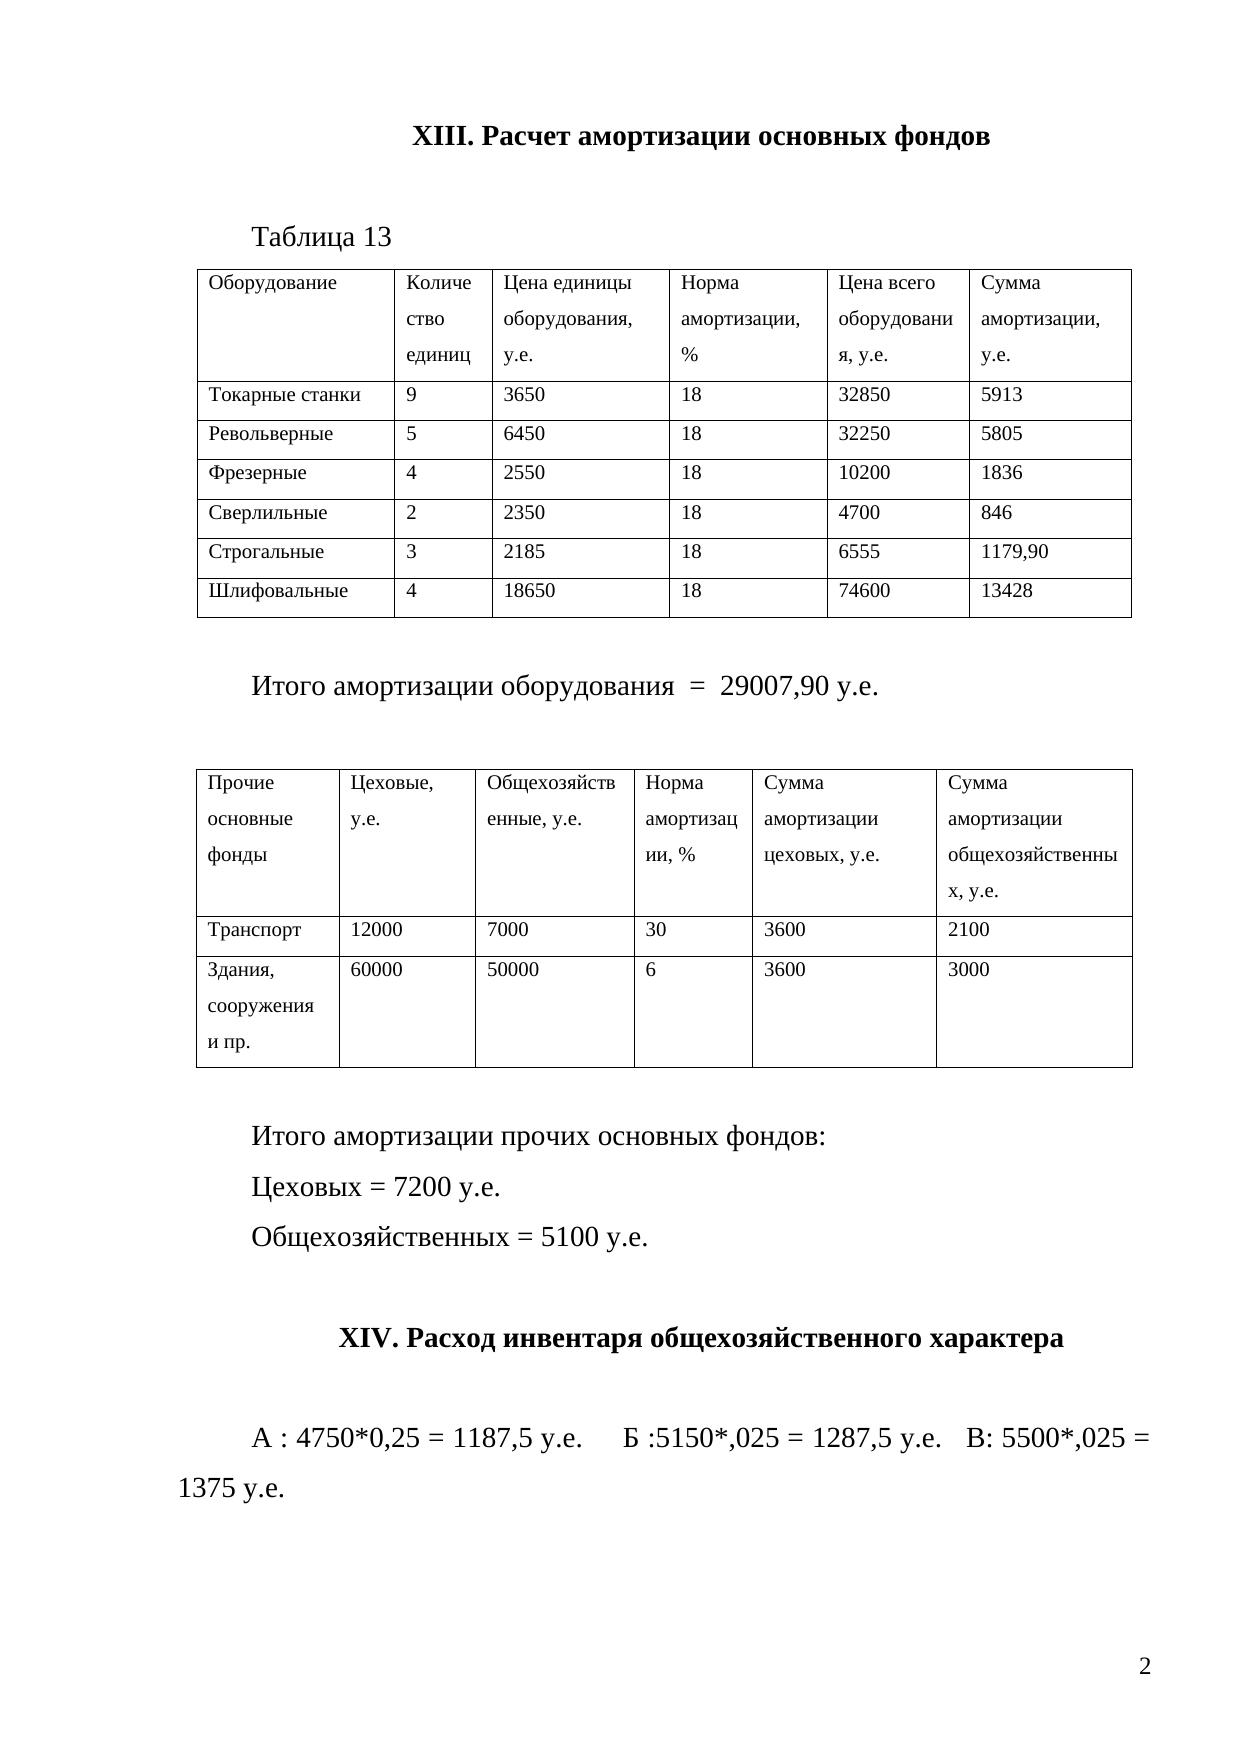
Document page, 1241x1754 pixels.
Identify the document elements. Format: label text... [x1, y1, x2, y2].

table_cell 9 [395, 382, 492, 420]
table_cell 2350 [493, 500, 669, 538]
table_cell 4 [395, 460, 492, 499]
table_cell 50000 [476, 957, 634, 1067]
table_cell 3000 [937, 957, 1132, 1067]
table_cell Строгальные [198, 539, 394, 577]
text Таблица 13 [177, 219, 1152, 252]
table_header Норма амортизации, % [670, 270, 827, 381]
table_cell Токарные станки [198, 382, 394, 420]
table_cell 18 [670, 421, 827, 459]
table_cell Сверлильные [198, 500, 394, 538]
table_cell Фрезерные [198, 460, 394, 499]
table_cell 18 [670, 500, 827, 538]
table_cell 32850 [828, 382, 969, 420]
table_cell 32250 [828, 421, 969, 459]
table_cell 12000 [340, 917, 475, 956]
table_header Сумма амортизации общехозяйственных, у.е. [937, 770, 1132, 916]
table_cell 6555 [828, 539, 969, 577]
table_cell 4700 [828, 500, 969, 538]
table_cell 2100 [937, 917, 1132, 956]
table_cell 13428 [970, 579, 1131, 617]
table_header Общехозяйственные, у.е. [476, 770, 634, 916]
text Общехозяйственных = 5100 у.е. [177, 1219, 1152, 1253]
table_cell 1179,90 [970, 539, 1131, 577]
table_cell 30 [635, 917, 752, 956]
table_header Цеховые, у.е. [340, 770, 475, 916]
table_header Цена единицы оборудования, у.е. [493, 270, 669, 381]
table_cell 5 [395, 421, 492, 459]
table_cell 5805 [970, 421, 1131, 459]
table_header Прочие основные фонды [197, 770, 339, 916]
table_cell 3600 [753, 917, 936, 956]
text А : 4750*0,25 = 1187,5 у.е. Б :5150*,025 = 1287,5 у.е. В: 5500*,025 = 1375 у.е. [177, 1420, 1152, 1504]
table_cell 3600 [753, 957, 936, 1067]
table_cell 5913 [970, 382, 1131, 420]
table_cell 2 [395, 500, 492, 538]
table_cell 7000 [476, 917, 634, 956]
table_cell 74600 [828, 579, 969, 617]
table_cell 60000 [340, 957, 475, 1067]
text XIII. Расчет амортизации основных фондов [177, 118, 1152, 152]
table_header Количество единиц [395, 270, 492, 381]
table_cell Транспорт [197, 917, 339, 956]
table_cell 18 [670, 460, 827, 499]
table_cell 4 [395, 579, 492, 617]
table_cell 3 [395, 539, 492, 577]
table_cell 18 [670, 579, 827, 617]
table_cell 846 [970, 500, 1131, 538]
text Итого амортизации прочих основных фондов: [177, 1118, 1152, 1152]
table_cell 1836 [970, 460, 1131, 499]
table_cell 18 [670, 539, 827, 577]
table_cell 18650 [493, 579, 669, 617]
table_cell Здания, сооружения и пр. [197, 957, 339, 1067]
table_cell 18 [670, 382, 827, 420]
table_header Норма амортизации, % [635, 770, 752, 916]
table_cell 6450 [493, 421, 669, 459]
table_cell 2185 [493, 539, 669, 577]
text Цеховых = 7200 у.е. [177, 1169, 1152, 1202]
text XIV. Расход инвентаря общехозяйственного характера [177, 1320, 1152, 1353]
table_header Сумма амортизации цеховых, у.е. [753, 770, 936, 916]
table_cell 10200 [828, 460, 969, 499]
table_cell Револьверные [198, 421, 394, 459]
table_cell 2550 [493, 460, 669, 499]
table_header Оборудование [198, 270, 394, 381]
table_cell 6 [635, 957, 752, 1067]
table_header Цена всего оборудования, у.е. [828, 270, 969, 381]
table_header Сумма амортизации, у.е. [970, 270, 1131, 381]
table_cell Шлифовальные [198, 579, 394, 617]
text Итого амортизации оборудования = 29007,90 у.е. [177, 668, 1152, 702]
table_cell 3650 [493, 382, 669, 420]
